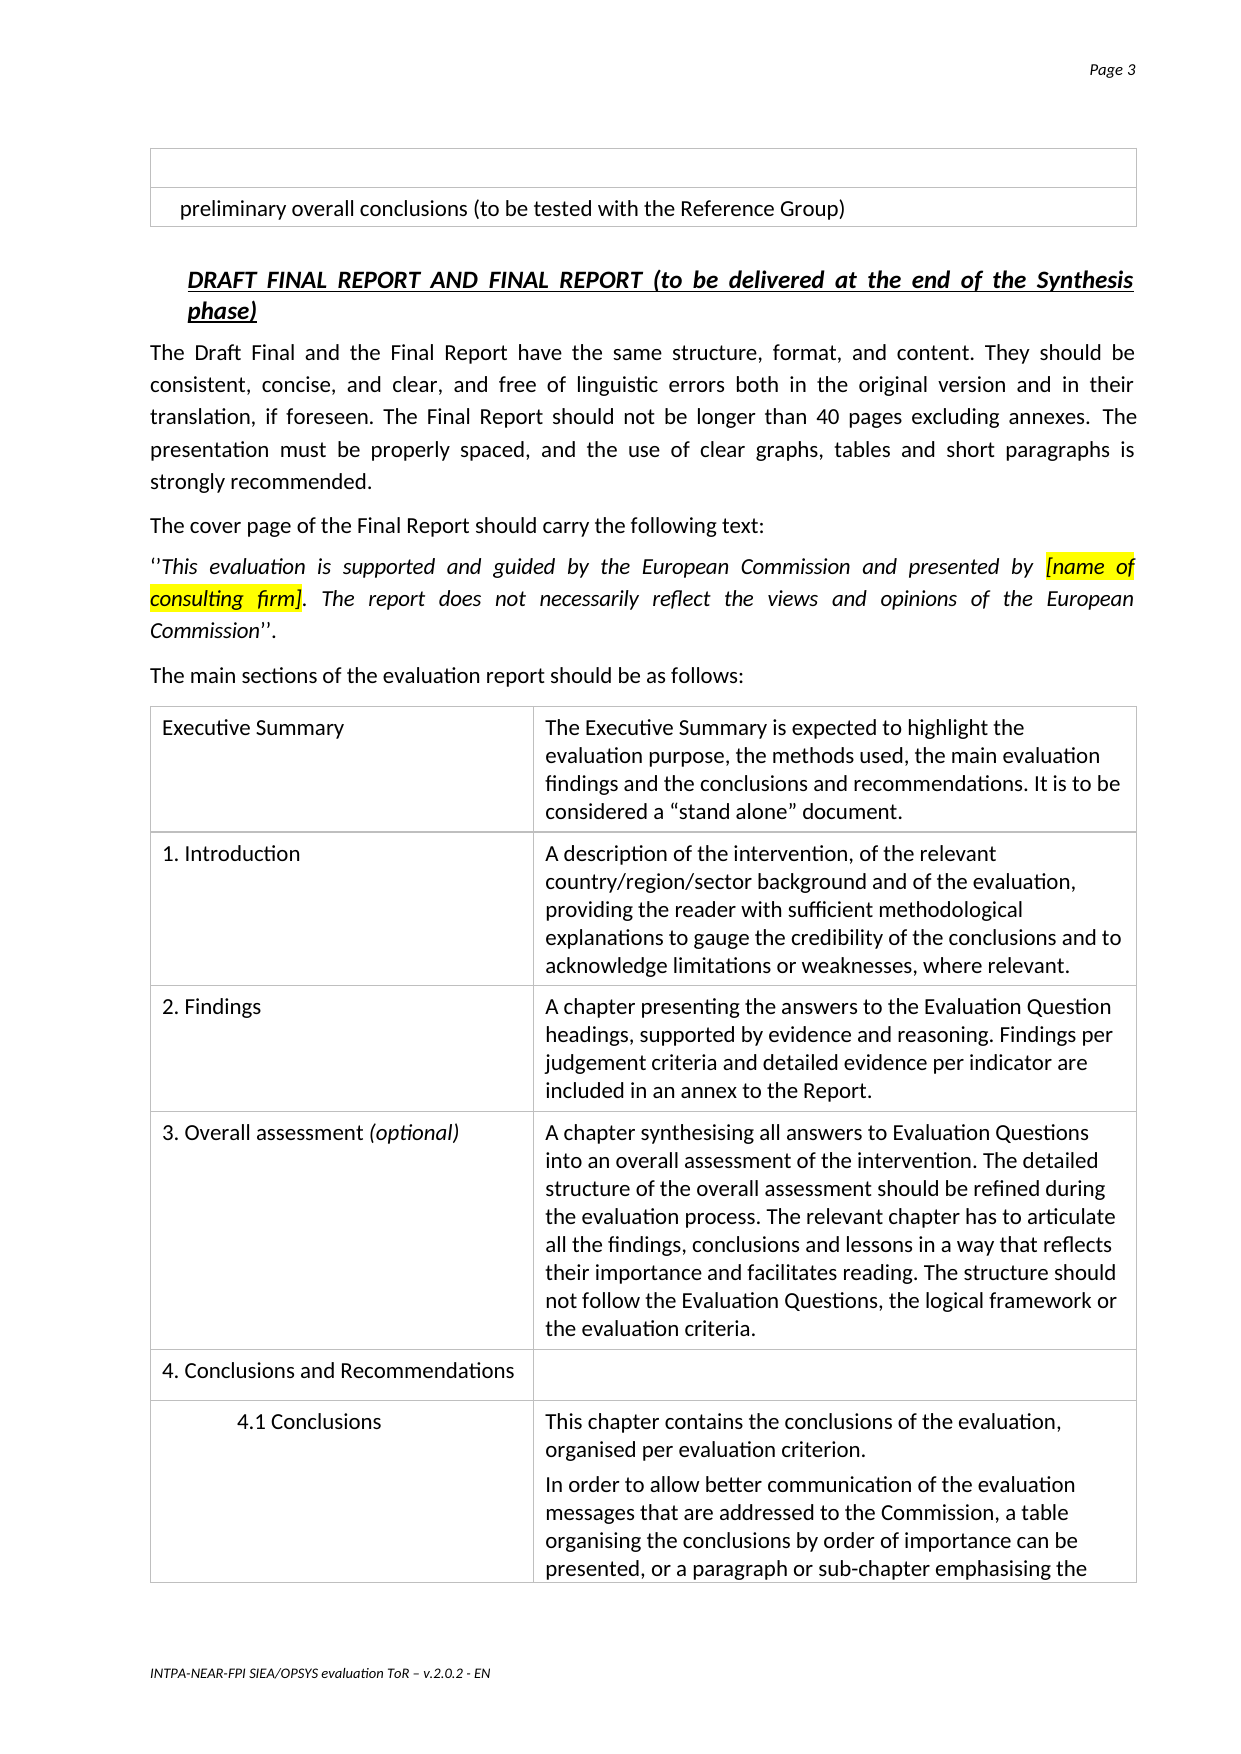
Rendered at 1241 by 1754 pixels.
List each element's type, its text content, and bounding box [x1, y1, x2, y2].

text The main sections of the evaluation report should be as follows: [150, 661, 1137, 689]
table_cell 3. Overall assessment (optional) [151, 1112, 533, 1348]
table_cell 1. Introduction [151, 833, 533, 985]
title DRAFT Final Report and FINAL REPORT (to be delivered at the end of the Synthesis phase) [187, 264, 1137, 326]
table_header The Executive Summary is expected to highlight the evaluation purpose, the methods used, the main evaluation findings and the conclusions and recommendations. It is to be considered a “stand alone” document. [534, 707, 1136, 831]
table_cell A chapter presenting the answers to the Evaluation Question headings, supported by evidence and reasoning. Findings per judgement criteria and detailed evidence per indicator are included in an annex to the Report. [534, 986, 1136, 1111]
table_cell 2. Findings [151, 986, 533, 1111]
table_cell preliminary overall conclusions (to be tested with the Reference Group) [151, 188, 1136, 226]
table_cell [534, 1401, 1136, 1582]
list ‘’This evaluation is supported and guided by the European Commission and presented by [name of consulting firm]. The report does not necessarily reflect the views and opinions of the European Commission’’. [150, 552, 1137, 644]
table_cell A description of the intervention, of the relevant country/region/sector background and of the evaluation, providing the reader with sufficient methodological explanations to gauge the credibility of the conclusions and to acknowledge limitations or weaknesses, where relevant. [534, 833, 1136, 985]
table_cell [151, 149, 1136, 187]
table_cell 4. Conclusions and Recommendations [151, 1350, 533, 1400]
text The Draft Final and the Final Report have the same structure, format, and content. They should be consistent, concise, and clear, and free of linguistic errors both in the original version and in their translation, if foreseen. The Final Report should not be longer than 40 pages excluding annexes. The presentation must be properly spaced, and the use of clear graphs, tables and short paragraphs is strongly recommended. [150, 338, 1137, 495]
table_cell [534, 1350, 1136, 1400]
table_cell 4.1 Conclusions [151, 1401, 533, 1582]
text The cover page of the Final Report should carry the following text: [150, 512, 1137, 539]
table_header Executive Summary [151, 707, 533, 831]
table_cell A chapter synthesising all answers to Evaluation Questions into an overall assessment of the intervention. The detailed structure of the overall assessment should be refined during the evaluation process. The relevant chapter has to articulate all the findings, conclusions and lessons in a way that reflects their importance and facilitates reading. The structure should not follow the Evaluation Questions, the logical framework or the evaluation criteria. [534, 1112, 1136, 1348]
